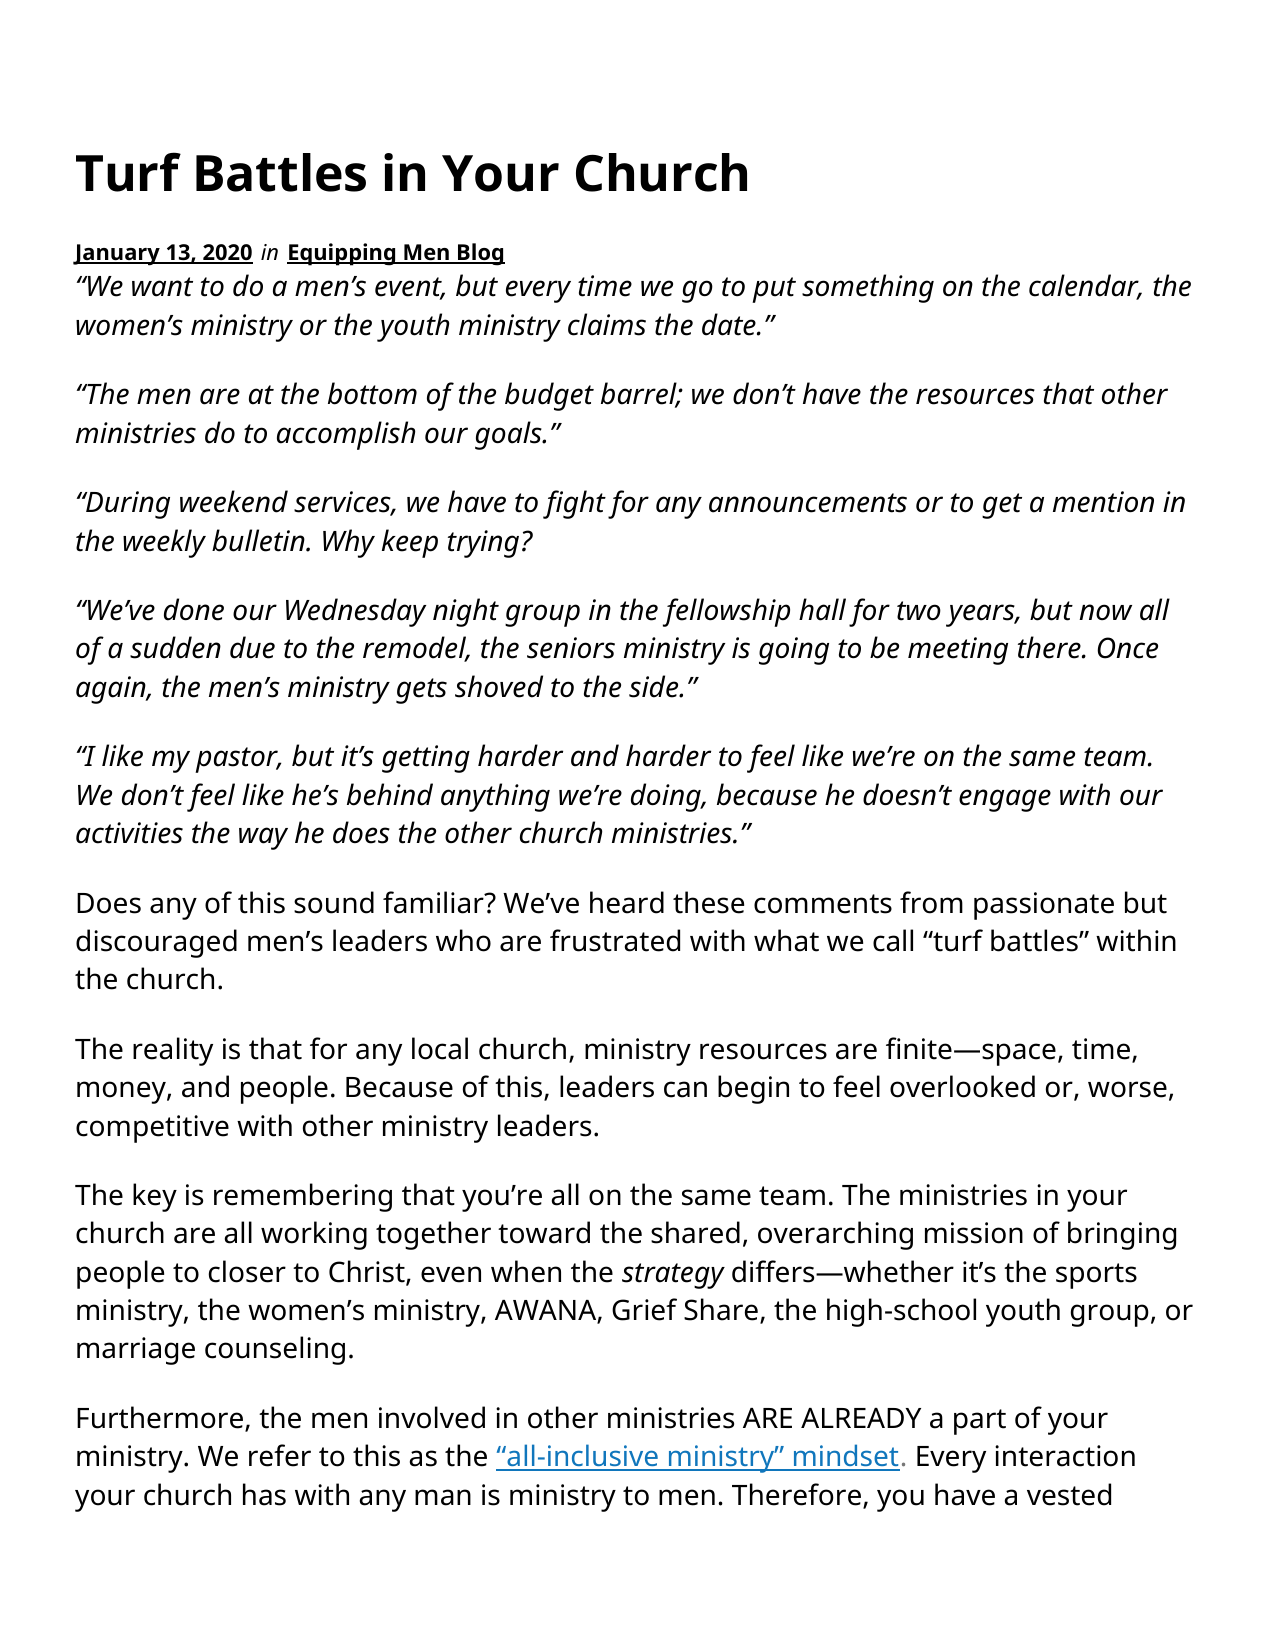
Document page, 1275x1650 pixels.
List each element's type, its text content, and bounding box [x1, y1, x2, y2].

text The key is remembering that you’re all on the same team. The ministries in your church are all working together toward the shared, overarching mission of bringing people to closer to Christ, even when the strategy differs—whether it’s the sports ministry, the women’s ministry, AWANA, Grief Share, the high-school youth group, or marriage counseling. [75, 1175, 1200, 1367]
text Turf Battles in Your Church [75, 137, 1200, 206]
text “We’ve done our Wednesday night group in the fellowship hall for two years, but now all of a sudden due to the remodel, the seniors ministry is going to be meeting there. Once again, the men’s ministry gets shoved to the side.” [75, 590, 1200, 705]
text “I like my pastor, but it’s getting harder and harder to feel like we’re on the same team. We don’t feel like he’s behind anything we’re doing, because he doesn’t engage with our activities the way he does the other church ministries.” [75, 737, 1200, 852]
text Does any of this sound familiar? We’ve heard these comments from passionate but discouraged men’s leaders who are frustrated with what we call “turf battles” within the church. [75, 883, 1200, 998]
text “The men are at the bottom of the budget barrel; we don’t have the resources that other ministries do to accomplish our goals.” [75, 374, 1200, 451]
text “During weekend services, we have to fight for any announcements or to get a mention in the weekly bulletin. Why keep trying? [75, 482, 1200, 559]
text “We want to do a men’s event, but every time we go to put something on the calendar, the women’s ministry or the youth ministry claims the date.” [75, 267, 1200, 343]
text The reality is that for any local church, ministry resources are finite—space, time, money, and people. Because of this, leaders can begin to feel overlooked or, worse, competitive with other ministry leaders. [75, 1029, 1200, 1144]
text January 13, 2020 in Equipping Men Blog [75, 237, 1200, 267]
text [75, 1398, 1200, 1513]
